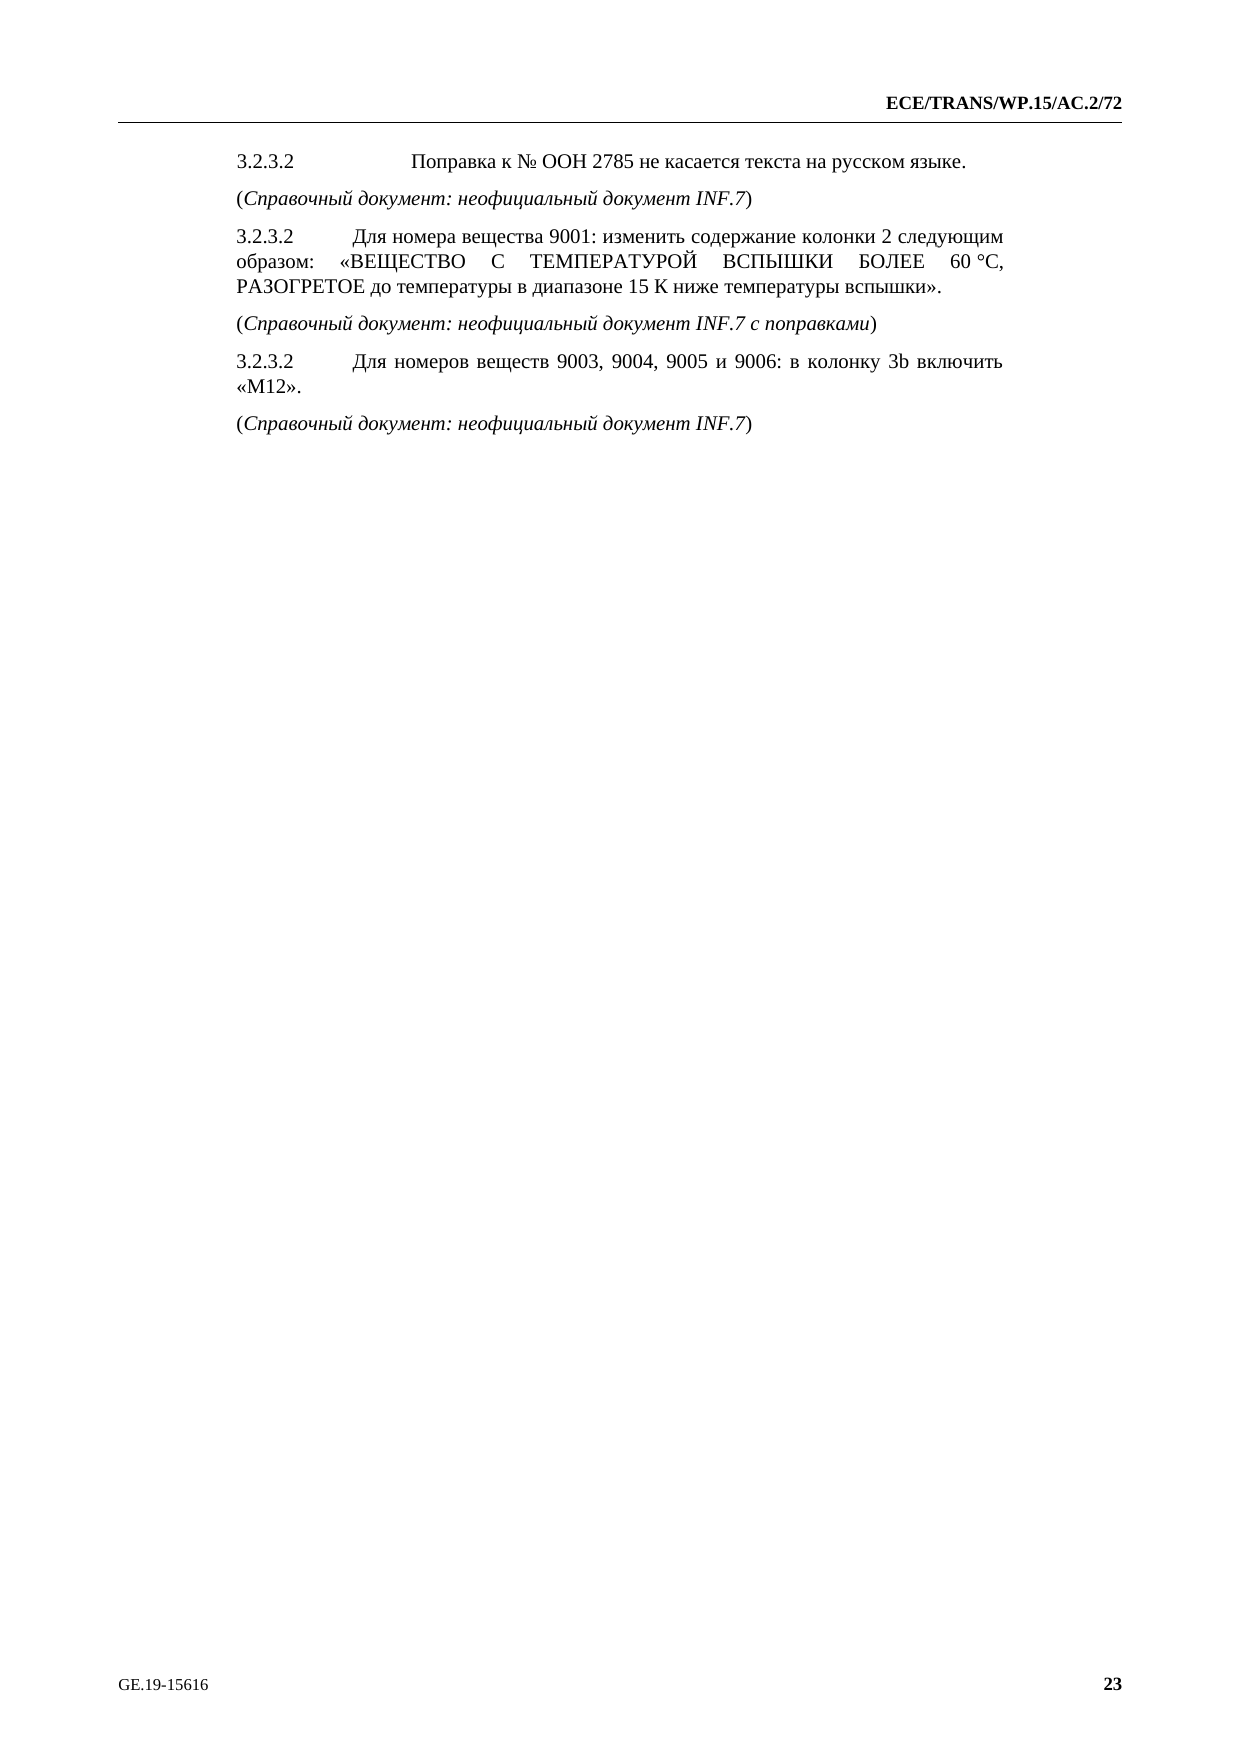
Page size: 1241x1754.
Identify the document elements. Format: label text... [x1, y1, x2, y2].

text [236, 185, 1004, 210]
text (Справочный документ: неофициальный документ INF.7) [236, 410, 1004, 435]
text (Справочный документ: неофициальный документ INF.7 с поправками) [236, 310, 1004, 335]
text 3.2.3.2 Для номеров веществ 9003, 9004, 9005 и 9006: в колонку 3b включить «M12». [236, 348, 1004, 398]
text 3.2.3.2 Для номера вещества 9001: изменить содержание колонки 2 следующим образом: «ВЕЩЕСТВО С ТЕМПЕРАТУРОЙ ВСПЫШКИ БОЛЕЕ 60 °С, РАЗОГРЕТОЕ до температуры в диапазоне 15 К ниже температуры вспышки». [236, 223, 1004, 298]
text 3.2.3.2 Поправка к № ООН 2785 не касается текста на русском языке. [237, 148, 1003, 173]
